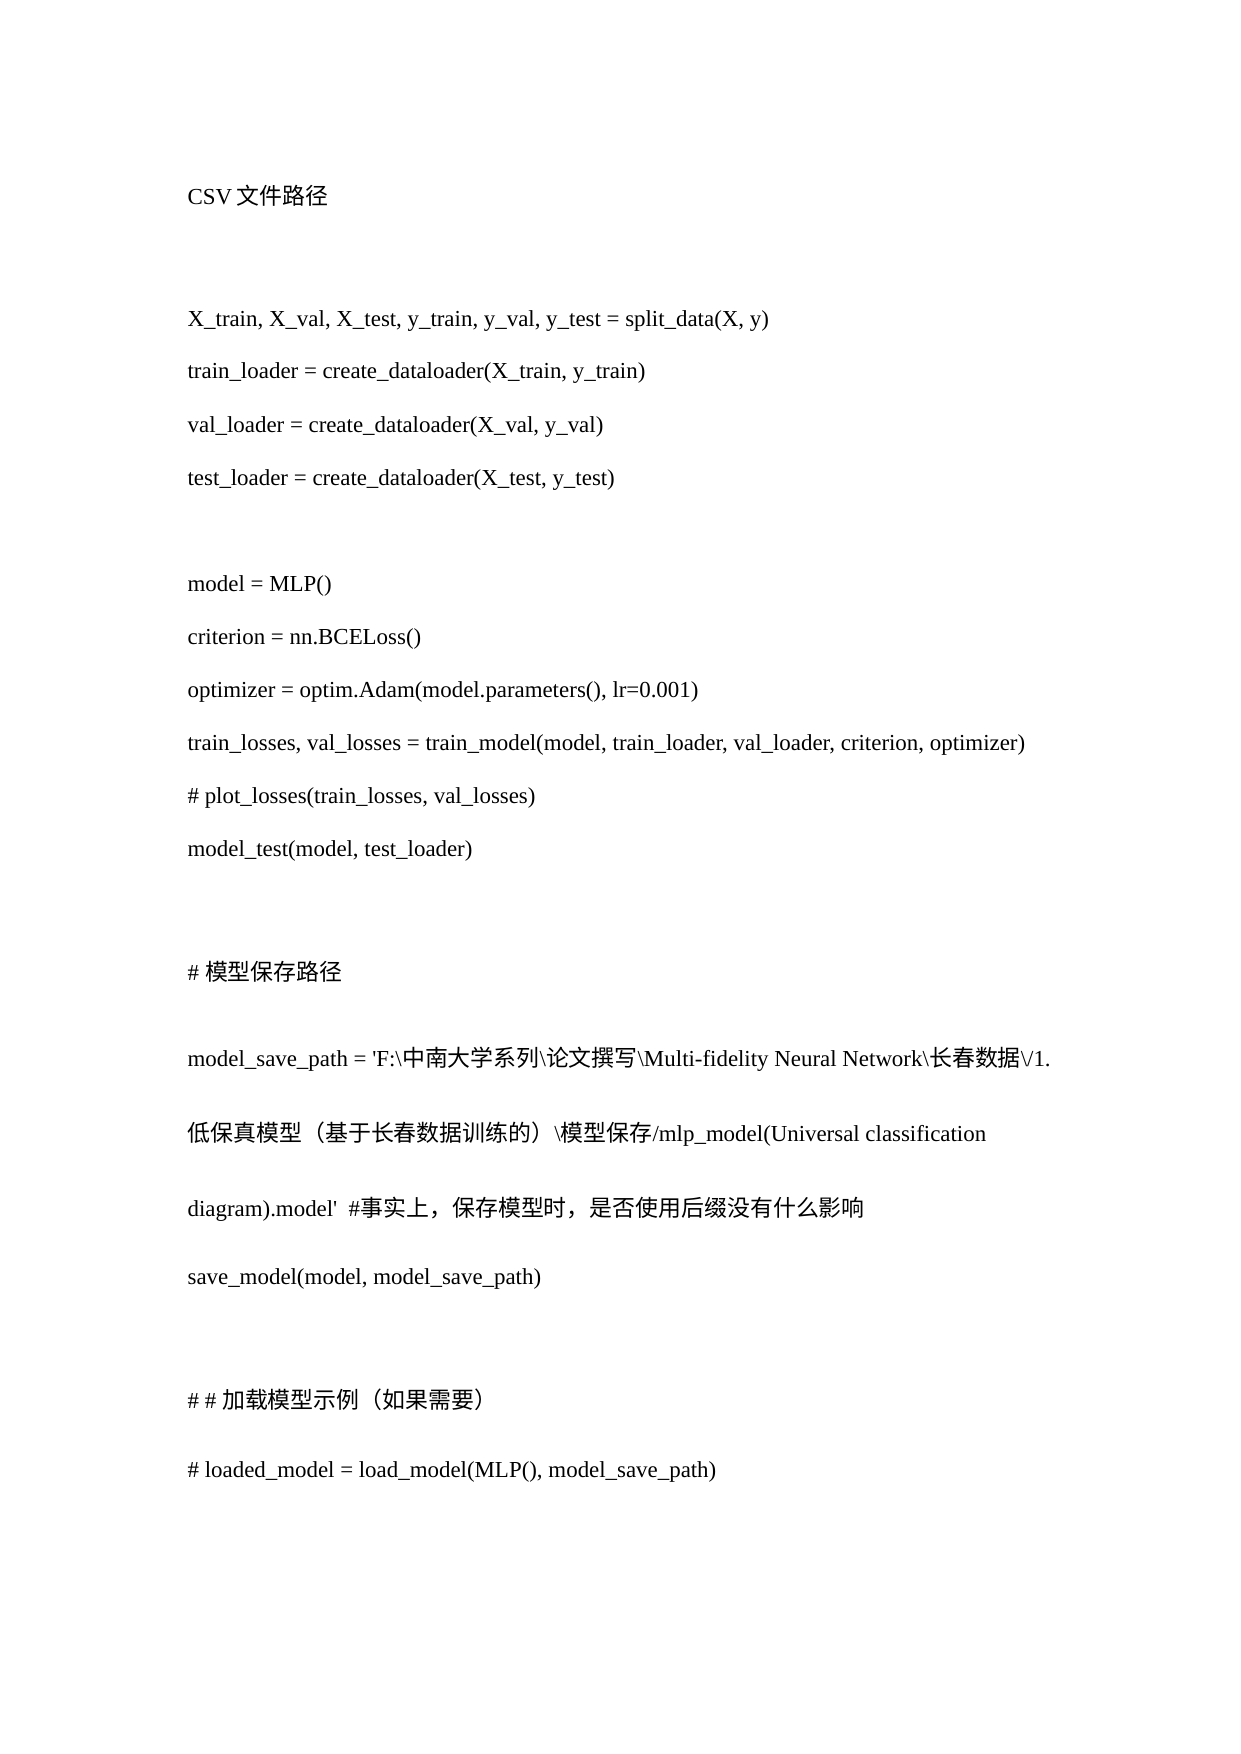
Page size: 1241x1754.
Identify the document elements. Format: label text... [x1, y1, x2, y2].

text # # 加载模型示例（如果需要） [187, 1366, 1053, 1431]
text criterion = nn.BCELoss() [187, 620, 1053, 652]
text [187, 162, 1053, 227]
text model_test(model, test_loader) [187, 832, 1053, 864]
text model = MLP() [187, 567, 1053, 599]
text train_losses, val_losses = train_model(model, train_loader, val_loader, criterion, optimizer) [187, 726, 1053, 758]
text save_model(model, model_save_path) [187, 1260, 1053, 1293]
text train_loader = create_dataloader(X_train, y_train) [187, 354, 1053, 387]
text # 模型保存路径 [187, 938, 1053, 1003]
text model_save_path = 'F:\中南大学系列\论文撰写\Multi-fidelity Neural Network\长春数据\/1.低保真模型（基于长春数据训练的）\模型保存/mlp_model(Universal classification diagram).model' #事实上，保存模型时，是否使用后缀没有什么影响 [187, 1024, 1053, 1239]
text X_train, X_val, X_test, y_train, y_val, y_test = split_data(X, y) [187, 302, 1053, 334]
text test_loader = create_dataloader(X_test, y_test) [187, 461, 1053, 493]
text # plot_losses(train_losses, val_losses) [187, 779, 1053, 811]
text val_loader = create_dataloader(X_val, y_val) [187, 408, 1053, 440]
text # loaded_model = load_model(MLP(), model_save_path) [187, 1453, 1053, 1485]
text optimizer = optim.Adam(model.parameters(), lr=0.001) [187, 673, 1053, 705]
